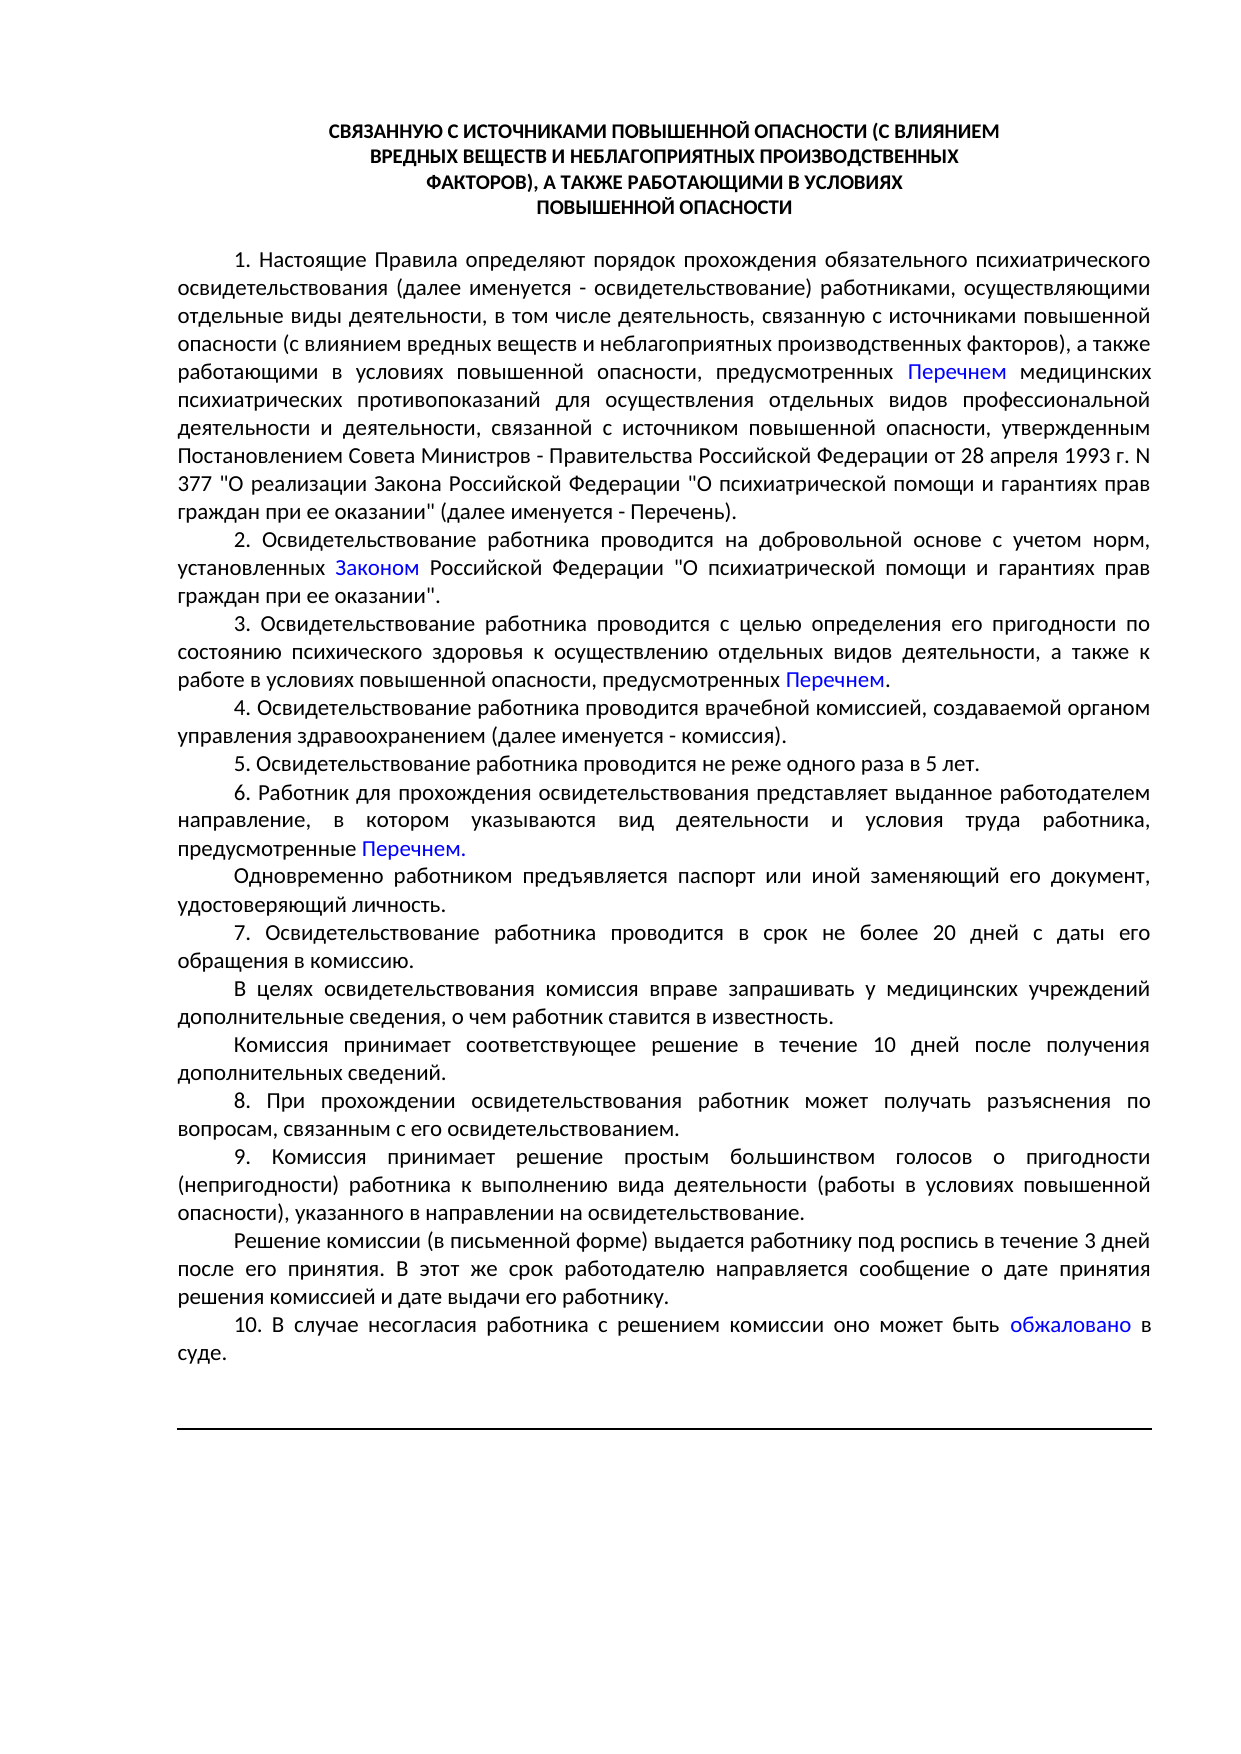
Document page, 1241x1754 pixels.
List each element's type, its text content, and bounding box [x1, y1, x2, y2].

text 6. Работник для прохождения освидетельствования представляет выданное работодателем направление, в котором указываются вид деятельности и условия труда работника, предусмотренные Перечнем. [177, 778, 1152, 862]
text Решение комиссии (в письменной форме) выдается работнику под роспись в течение 3 дней после его принятия. В этот же срок работодателю направляется сообщение о дате принятия решения комиссией и дате выдачи его работнику. [177, 1226, 1152, 1310]
text 9. Комиссия принимает решение простым большинством голосов о пригодности (непригодности) работника к выполнению вида деятельности (работы в условиях повышенной опасности), указанного в направлении на освидетельствование. [177, 1142, 1152, 1226]
title СВЯЗАННУЮ С ИСТОЧНИКАМИ ПОВЫШЕННОЙ ОПАСНОСТИ (С ВЛИЯНИЕМ [177, 118, 1152, 143]
title ВРЕДНЫХ ВЕЩЕСТВ И НЕБЛАГОПРИЯТНЫХ ПРОИЗВОДСТВЕННЫХ [177, 143, 1152, 169]
text 4. Освидетельствование работника проводится врачебной комиссией, создаваемой органом управления здравоохранением (далее именуется - комиссия). [177, 693, 1152, 749]
text 8. При прохождении освидетельствования работник может получать разъяснения по вопросам, связанным с его освидетельствованием. [177, 1086, 1152, 1142]
title ФАКТОРОВ), А ТАКЖЕ РАБОТАЮЩИМИ В УСЛОВИЯХ [177, 169, 1152, 194]
text 10. В случае несогласия работника с решением комиссии оно может быть обжаловано в суде. [177, 1310, 1152, 1366]
text 2. Освидетельствование работника проводится на добровольной основе с учетом норм, установленных Законом Российской Федерации "О психиатрической помощи и гарантиях прав граждан при ее оказании". [177, 525, 1152, 609]
text 7. Освидетельствование работника проводится в срок не более 20 дней с даты его обращения в комиссию. [177, 918, 1152, 974]
text 5. Освидетельствование работника проводится не реже одного раза в 5 лет. [177, 749, 1152, 778]
text Одновременно работником предъявляется паспорт или иной заменяющий его документ, удостоверяющий личность. [177, 862, 1152, 918]
text 1. Настоящие Правила определяют порядок прохождения обязательного психиатрического освидетельствования (далее именуется - освидетельствование) работниками, осуществляющими отдельные виды деятельности, в том числе деятельность, связанную с источниками повышенной опасности (с влиянием вредных веществ и неблагоприятных производственных факторов), а также работающими в условиях повышенной опасности, предусмотренных Перечнем медицинских психиатрических противопоказаний для осуществления отдельных видов профессиональной деятельности и деятельности, связанной с источником повышенной опасности, утвержденным Постановлением Совета Министров - Правительства Российской Федерации от 28 апреля 1993 г. N 377 "О реализации Закона Российской Федерации "О психиатрической помощи и гарантиях прав граждан при ее оказании" (далее именуется - Перечень). [177, 245, 1152, 525]
title ПОВЫШЕННОЙ ОПАСНОСТИ [177, 194, 1152, 220]
text В целях освидетельствования комиссия вправе запрашивать у медицинских учреждений дополнительные сведения, о чем работник ставится в известность. [177, 974, 1152, 1030]
text Комиссия принимает соответствующее решение в течение 10 дней после получения дополнительных сведений. [177, 1030, 1152, 1086]
text 3. Освидетельствование работника проводится с целью определения его пригодности по состоянию психического здоровья к осуществлению отдельных видов деятельности, а также к работе в условиях повышенной опасности, предусмотренных Перечнем. [177, 609, 1152, 693]
